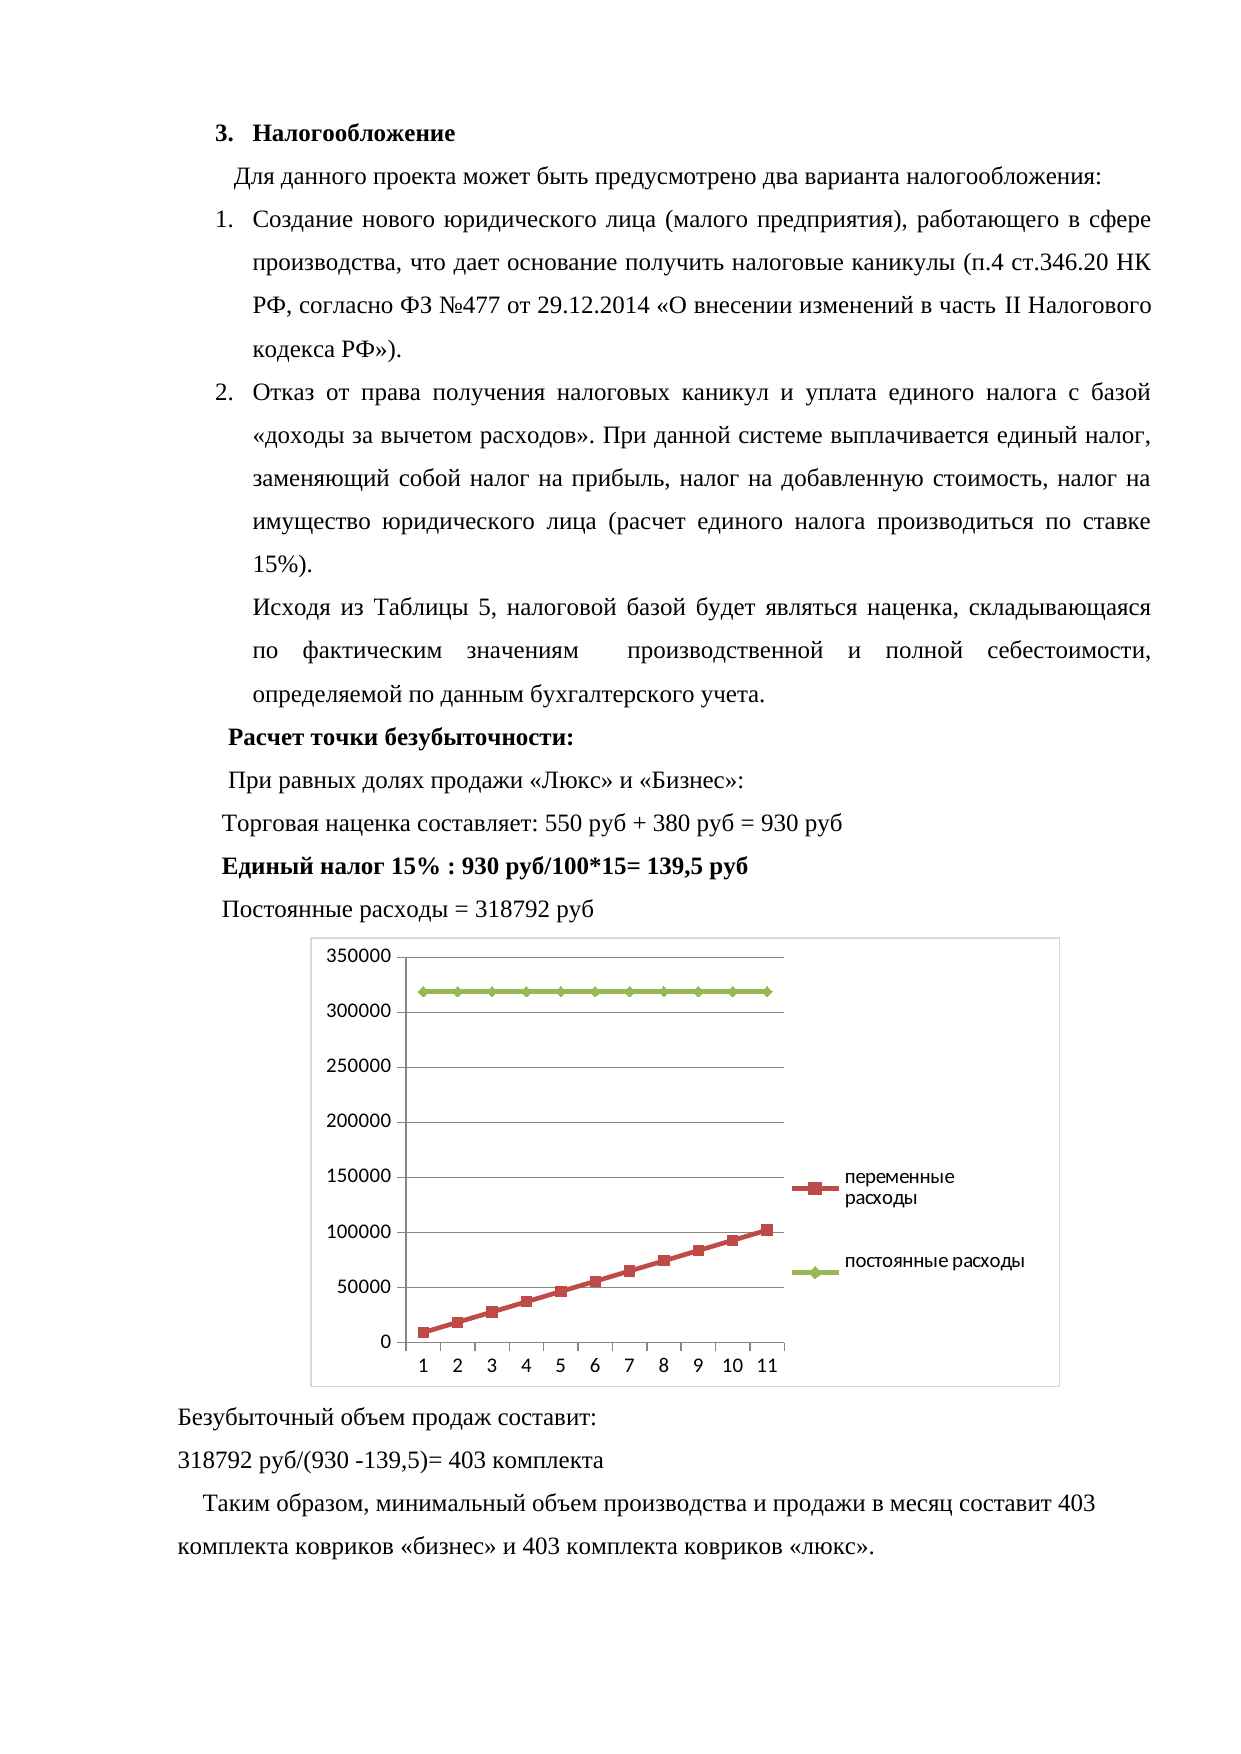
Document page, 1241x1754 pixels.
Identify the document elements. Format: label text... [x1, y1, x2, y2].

text Торговая наценка составляет: 550 руб + 380 руб = 930 руб [177, 808, 1152, 837]
list Исходя из Таблицы 5, налоговой базой будет являться наценка, складывающаяся по фактическим значениям производственной и полной себестоимости, определяемой по данным бухгалтерского учета. [252, 592, 1152, 707]
list Налогообложение [215, 118, 1152, 147]
text Постоянные расходы = 318792 руб [177, 894, 1152, 923]
list Отказ от права получения налоговых каникул и уплата единого налога с базой «доходы за вычетом расходов». При данной системе выплачивается единый налог, заменяющий собой налог на прибыль, налог на добавленную стоимость, налог на имущество юридического лица (расчет единого налога производиться по ставке 15%). [215, 377, 1152, 578]
text Расчет точки безубыточности: [177, 722, 1152, 751]
text 318792 руб/(930 -139,5)= 403 комплекта [177, 1445, 1152, 1474]
list Создание нового юридического лица (малого предприятия), работающего в сфере производства, что дает основание получить налоговые каникулы (п.4 ст.346.20 НК РФ, согласно ФЗ №477 от 29.12.2014 «О внесении изменений в часть II Налогового кодекса РФ»). [215, 204, 1152, 362]
text При равных долях продажи «Люкс» и «Бизнес»: [177, 765, 1152, 794]
text Безубыточный объем продаж составит: [177, 1402, 1152, 1431]
text Таким образом, минимальный объем производства и продажи в месяц составит 403 комплекта ковриков «бизнес» и 403 комплекта ковриков «люкс». [177, 1488, 1152, 1560]
text Единый налог 15% : 930 руб/100*15= 139,5 руб [177, 851, 1152, 880]
text Для данного проекта может быть предусмотрено два варианта налогообложения: [177, 161, 1152, 190]
